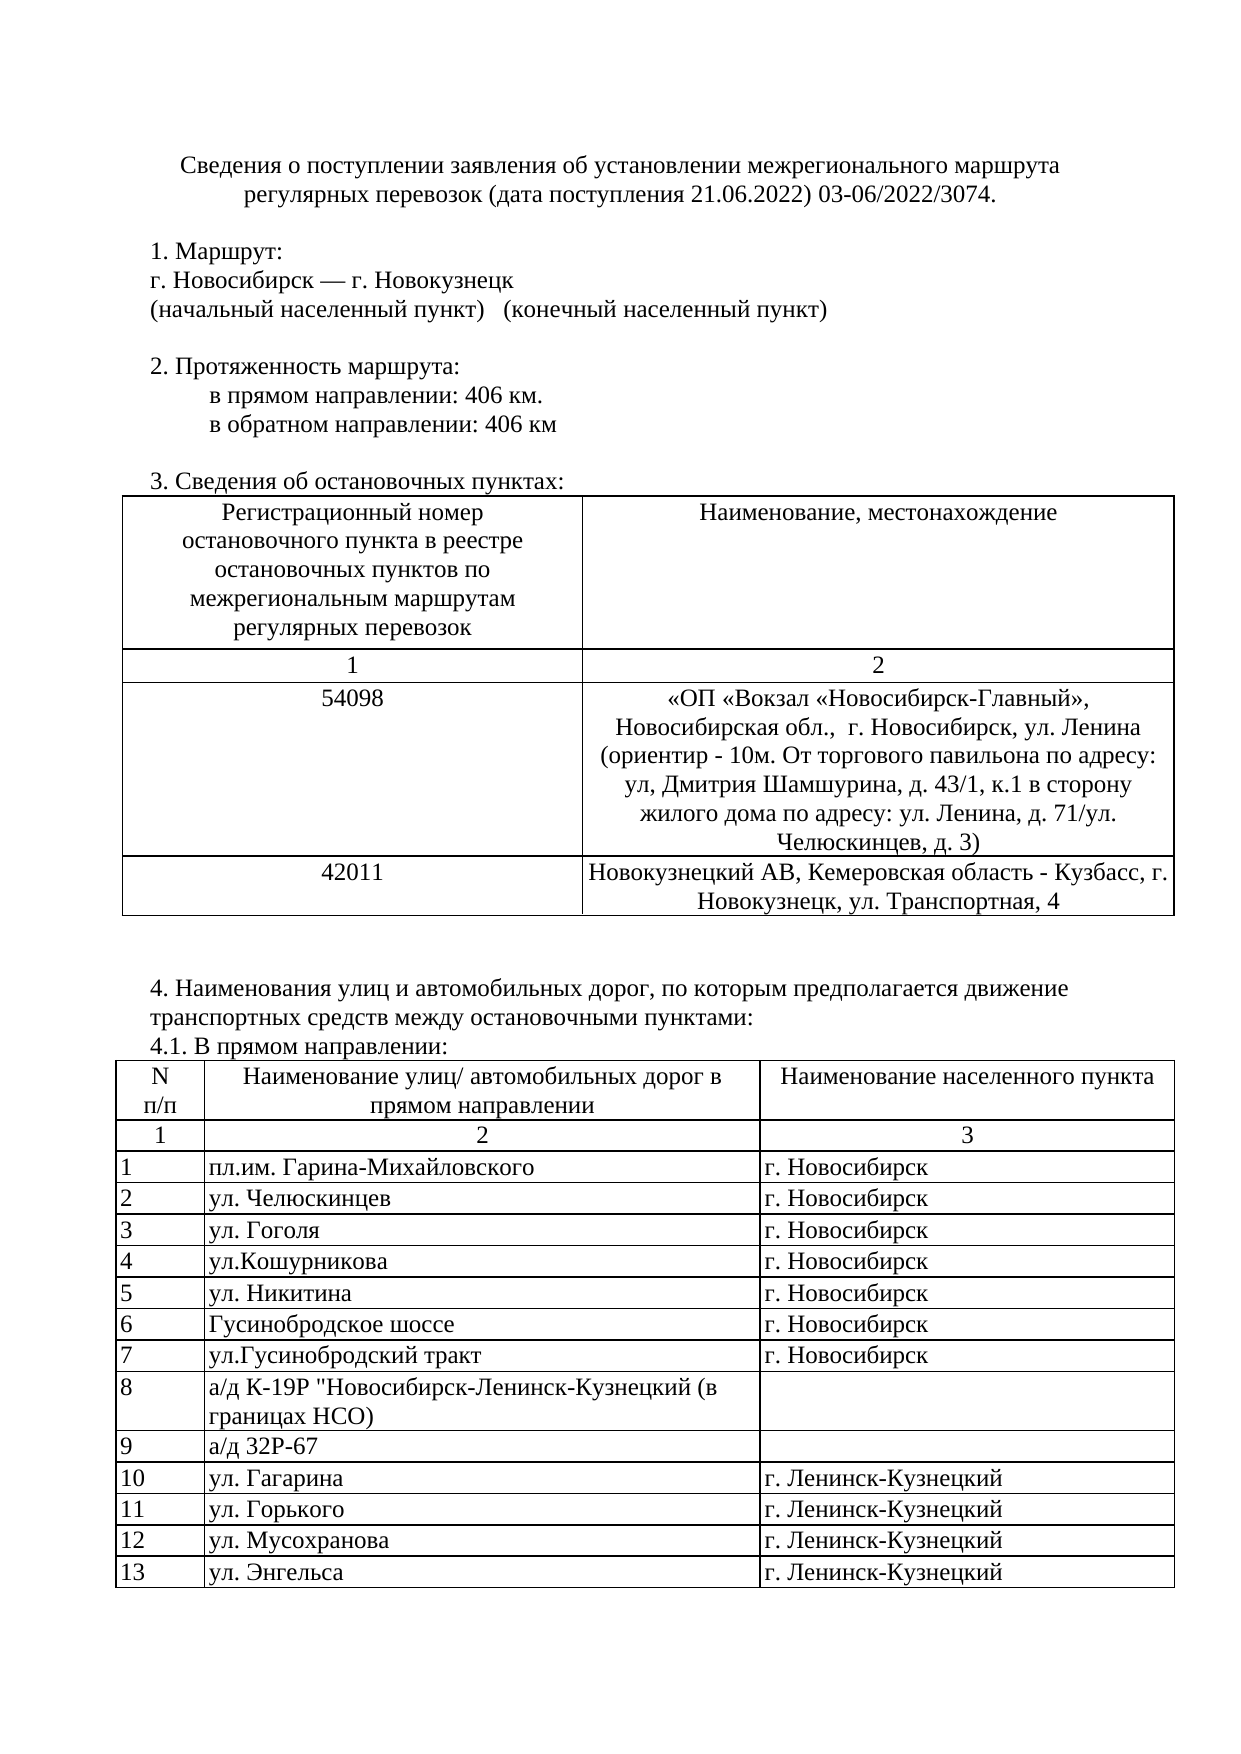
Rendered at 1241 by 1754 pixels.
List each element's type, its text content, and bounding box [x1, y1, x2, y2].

text г. Новосибирск — г. Новокузнецк [150, 265, 1090, 294]
table_cell 6 [117, 1309, 204, 1339]
table_cell Новокузнецкий АВ, Кемеровская область - Кузбасс, г. Новокузнецк, ул. Транспортная, 4 [583, 857, 1173, 914]
table_header Наименование населенного пункта [761, 1061, 1174, 1119]
table_cell ул. Гагарина [205, 1463, 759, 1492]
table_cell 1 [123, 650, 582, 681]
table_header Наименование, местонахождение [583, 497, 1173, 648]
table_cell ул. Никитина [205, 1278, 759, 1308]
table_cell ул. Горького [205, 1494, 759, 1524]
table_header Регистрационный номер остановочного пункта в реестре остановочных пунктов по межрегиональным маршрутам регулярных перевозок [123, 497, 582, 648]
table_cell ул. Мусохранова [205, 1526, 759, 1555]
text 1. Маршрут: [150, 236, 1090, 265]
table_cell 54098 [123, 683, 582, 855]
text в прямом направлении: 406 км. [150, 380, 1090, 409]
table_cell а/д 32Р-67 [205, 1431, 759, 1461]
table_cell 7 [117, 1341, 204, 1371]
table_cell 13 [117, 1557, 204, 1587]
table_cell г. Ленинск-Кузнецкий [761, 1494, 1174, 1524]
table_cell г. Ленинск-Кузнецкий [761, 1526, 1174, 1555]
text 4. Наименования улиц и автомобильных дорог, по которым предполагается движение транспортных средств между остановочными пунктами: [150, 973, 1090, 1031]
table_cell г. Новосибирск [761, 1246, 1174, 1276]
table_cell 42011 [123, 857, 582, 914]
text (начальный населенный пункт) (конечный населенный пункт) [150, 294, 1090, 322]
table_cell ул. Энгельса [205, 1557, 759, 1587]
table_cell 2 [205, 1121, 759, 1150]
table_cell 5 [117, 1278, 204, 1308]
text в обратном направлении: 406 км [150, 409, 1090, 437]
table_header Наименование улиц/ автомобильных дорог в прямом направлении [205, 1061, 759, 1119]
table_cell 10 [117, 1463, 204, 1492]
text 4.1. В прямом направлении: [150, 1031, 1090, 1060]
table_cell [761, 1372, 1174, 1429]
text 3. Сведения об остановочных пунктах: [150, 466, 1090, 495]
table_cell «ОП «Вокзал «Новосибирск-Главный», Новосибирская обл., г. Новосибирск, ул. Ленина (ориентир - 10м. От торгового павильона по адресу: ул, Дмитрия Шамшурина, д. 43/1, к.1 в сторону жилого дома по адресу: ул. Ленина, д. 71/ул. Челюскинцев, д. 3) [583, 683, 1173, 855]
table_cell ул. Челюскинцев [205, 1183, 759, 1213]
table_cell [761, 1431, 1174, 1461]
table_cell а/д К-19Р "Новосибирск-Ленинск-Кузнецкий (в границах НСО) [205, 1372, 759, 1429]
table_cell ул.Кошурникова [205, 1246, 759, 1276]
table_cell 12 [117, 1526, 204, 1555]
table_cell 1 [117, 1121, 204, 1150]
table_cell ул.Гусинобродский тракт [205, 1341, 759, 1371]
table_cell г. Новосибирск [761, 1215, 1174, 1245]
table_cell г. Новосибирск [761, 1183, 1174, 1213]
text Сведения о поступлении заявления об установлении межрегионального маршрута регулярных перевозок (дата поступления 21.06.2022) 03-06/2022/3074. [150, 150, 1090, 207]
table_cell 2 [583, 650, 1173, 681]
table_header N п/п [117, 1061, 204, 1119]
table_cell 11 [117, 1494, 204, 1524]
table_cell 4 [117, 1246, 204, 1276]
table_cell пл.им. Гарина-Михайловского [205, 1152, 759, 1182]
table_cell г. Ленинск-Кузнецкий [761, 1463, 1174, 1492]
table_cell г. Новосибирск [761, 1152, 1174, 1182]
table_cell 3 [117, 1215, 204, 1245]
table_cell 3 [761, 1121, 1174, 1150]
table_cell 2 [117, 1183, 204, 1213]
table_cell г. Новосибирск [761, 1278, 1174, 1308]
table_cell г. Новосибирск [761, 1309, 1174, 1339]
table_cell 8 [117, 1372, 204, 1429]
text 2. Протяженность маршрута: [150, 351, 1090, 380]
table_cell Гусинобродское шоссе [205, 1309, 759, 1339]
table_cell г. Новосибирск [761, 1341, 1174, 1371]
table_cell ул. Гоголя [205, 1215, 759, 1245]
table_cell 9 [117, 1431, 204, 1461]
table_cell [761, 1557, 1174, 1587]
table_cell 1 [117, 1152, 204, 1182]
